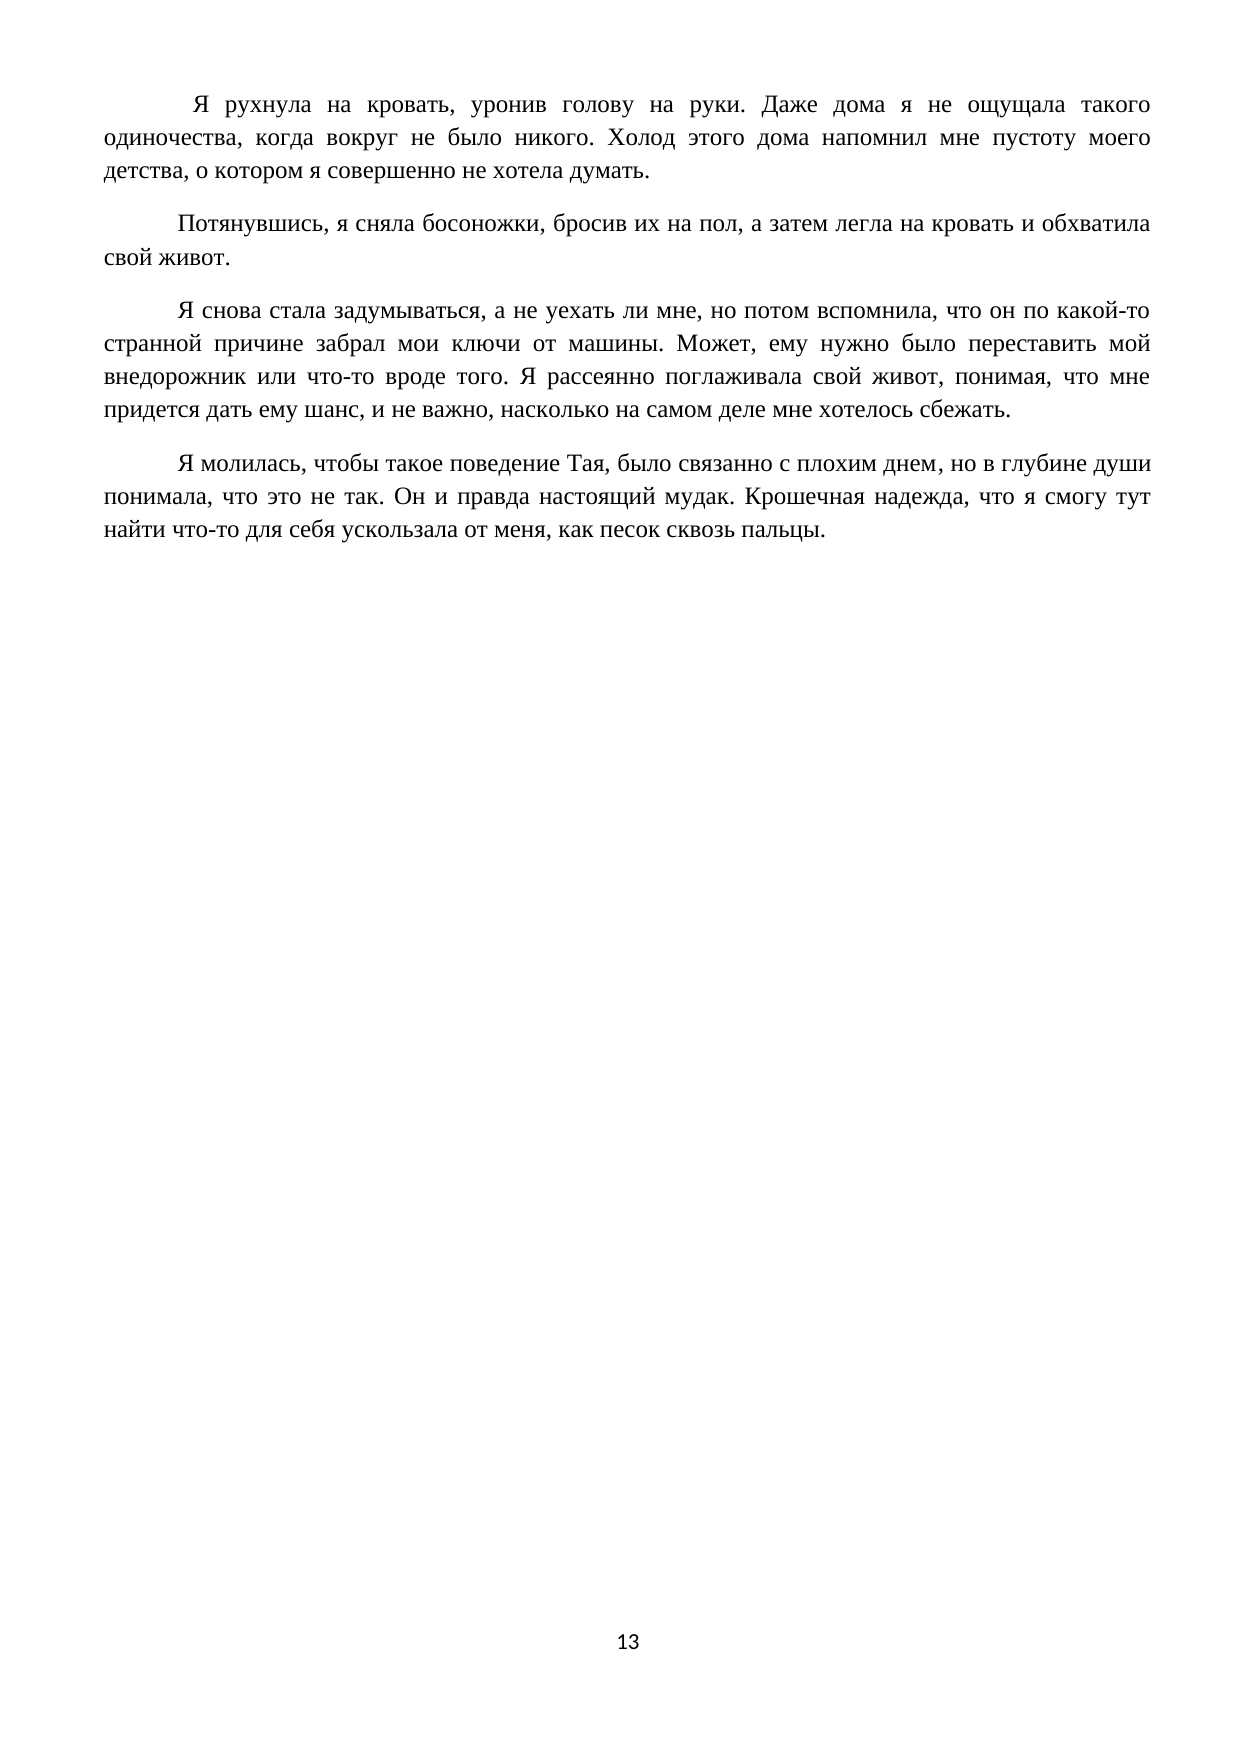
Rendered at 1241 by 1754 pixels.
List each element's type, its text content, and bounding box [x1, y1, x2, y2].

text Я рухнула на кровать, уронив голову на руки. Даже дома я не ощущала такого одиночества, когда вокруг не было никого. Холод этого дома напомнил мне пустоту моего детства, о котором я совершенно не хотела думать. [103, 89, 1152, 183]
text Я молилась, чтобы такое поведение Тая, было связанно с плохим днем, но в глубине души понимала, что это не так. Он и правда настоящий мудак. Крошечная надежда, что я смогу тут найти что-то для себя ускользала от меня, как песок сквозь пальцы. [103, 448, 1152, 543]
text Потянувшись, я сняла босоножки, бросив их на пол, а затем легла на кровать и обхватила свой живот. [103, 208, 1152, 270]
text Я снова стала задумываться, а не уехать ли мне, но потом вспомнила, что он по какой-то странной причине забрал мои ключи от машины. Может, ему нужно было переставить мой внедорожник или что-то вроде того. Я рассеянно поглаживала свой живот, понимая, что мне придется дать ему шанс, и не важно, насколько на самом деле мне хотелось сбежать. [103, 295, 1152, 423]
